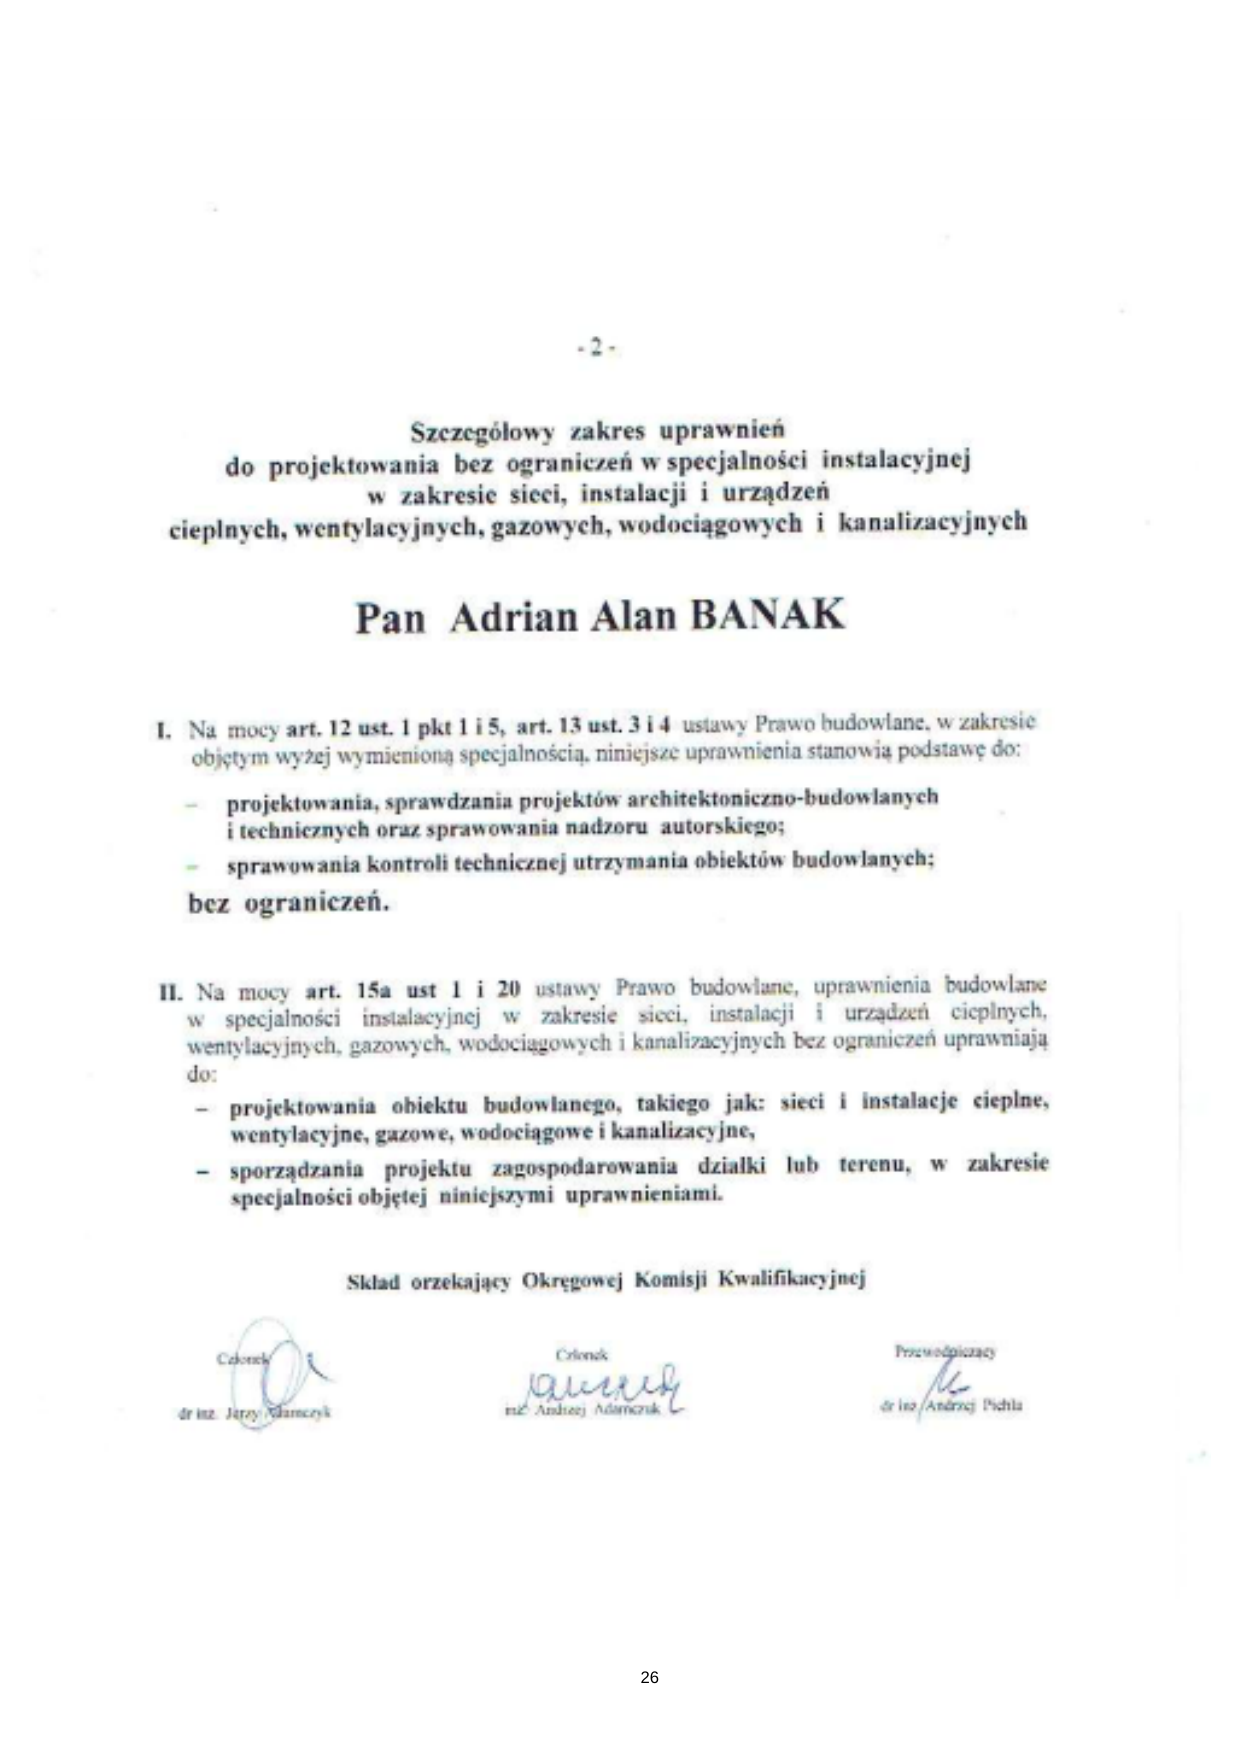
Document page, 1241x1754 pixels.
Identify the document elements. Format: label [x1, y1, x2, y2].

picture [29, 118, 1211, 1666]
